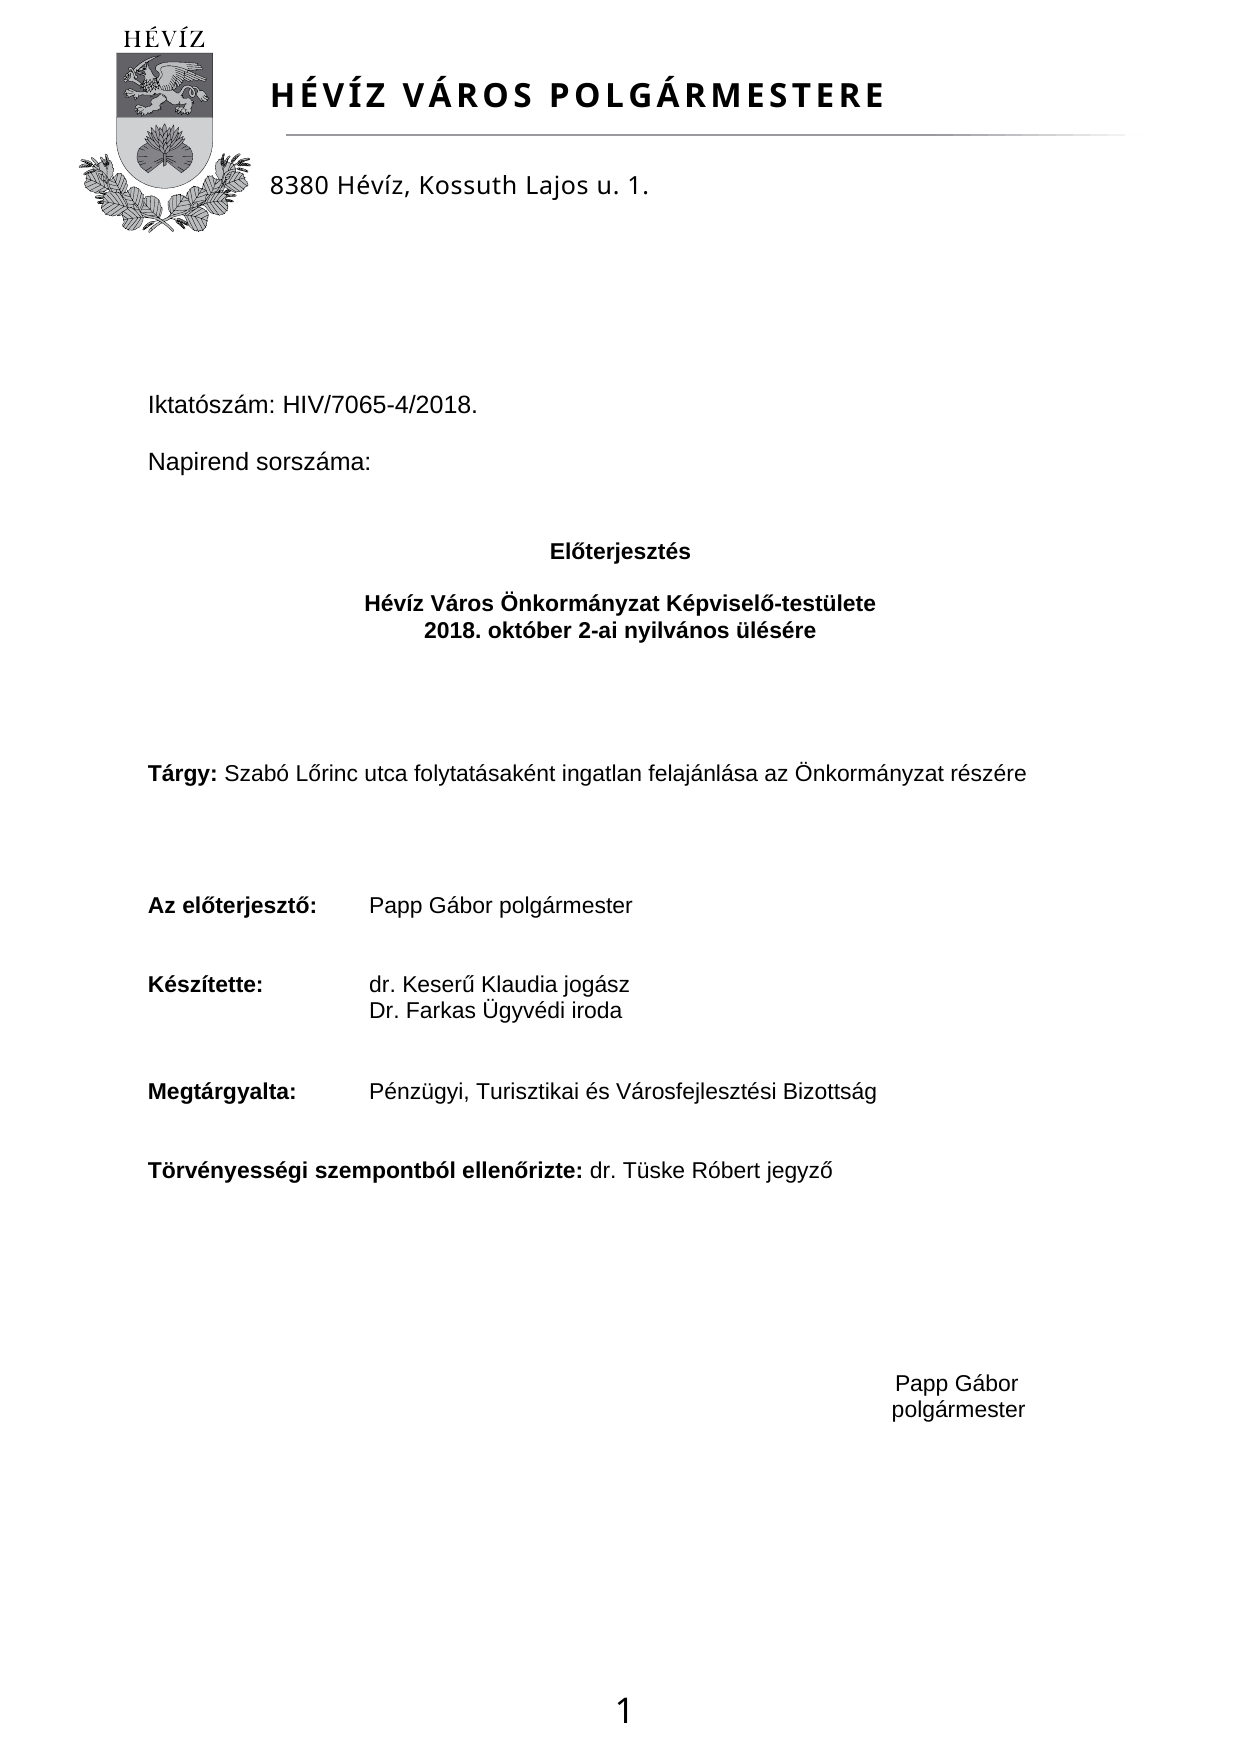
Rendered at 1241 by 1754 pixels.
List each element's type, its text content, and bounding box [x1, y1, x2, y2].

text Dr. Farkas Ügyvédi iroda [148, 997, 1093, 1023]
text Papp Gábor [148, 1369, 1093, 1396]
text Előterjesztés [148, 538, 1093, 564]
text Készítette: dr. Keserű Klaudia jogász [148, 971, 1093, 997]
text HÉVÍZ VÁROS POLGÁRMESTERE [213, 72, 1093, 117]
text Tárgy: Szabó Lőrinc utca folytatásaként ingatlan felajánlása az Önkormányzat részére [148, 760, 1093, 786]
text Napirend sorszáma: [148, 447, 1093, 476]
text 2018. október 2-ai nyilvános ülésére [148, 617, 1093, 643]
text 8380 Hévíz, Kossuth Lajos u. 1. [227, 168, 1093, 202]
text Az előterjesztő: Papp Gábor polgármester [148, 892, 1093, 918]
text 8380 Hévíz, Kossuth Lajos u. 1. [148, 168, 217, 202]
text Iktatószám: HIV/7065-4/2018. [148, 389, 1093, 418]
text Hévíz Város Önkormányzat Képviselő-testülete [148, 590, 1093, 617]
text Törvényességi szempontból ellenőrizte: dr. Tüske Róbert jegyző [148, 1157, 1093, 1183]
text polgármester [148, 1396, 1093, 1422]
text Megtárgyalta: Pénzügyi, Turisztikai és Városfejlesztési Bizottság [148, 1078, 1093, 1104]
